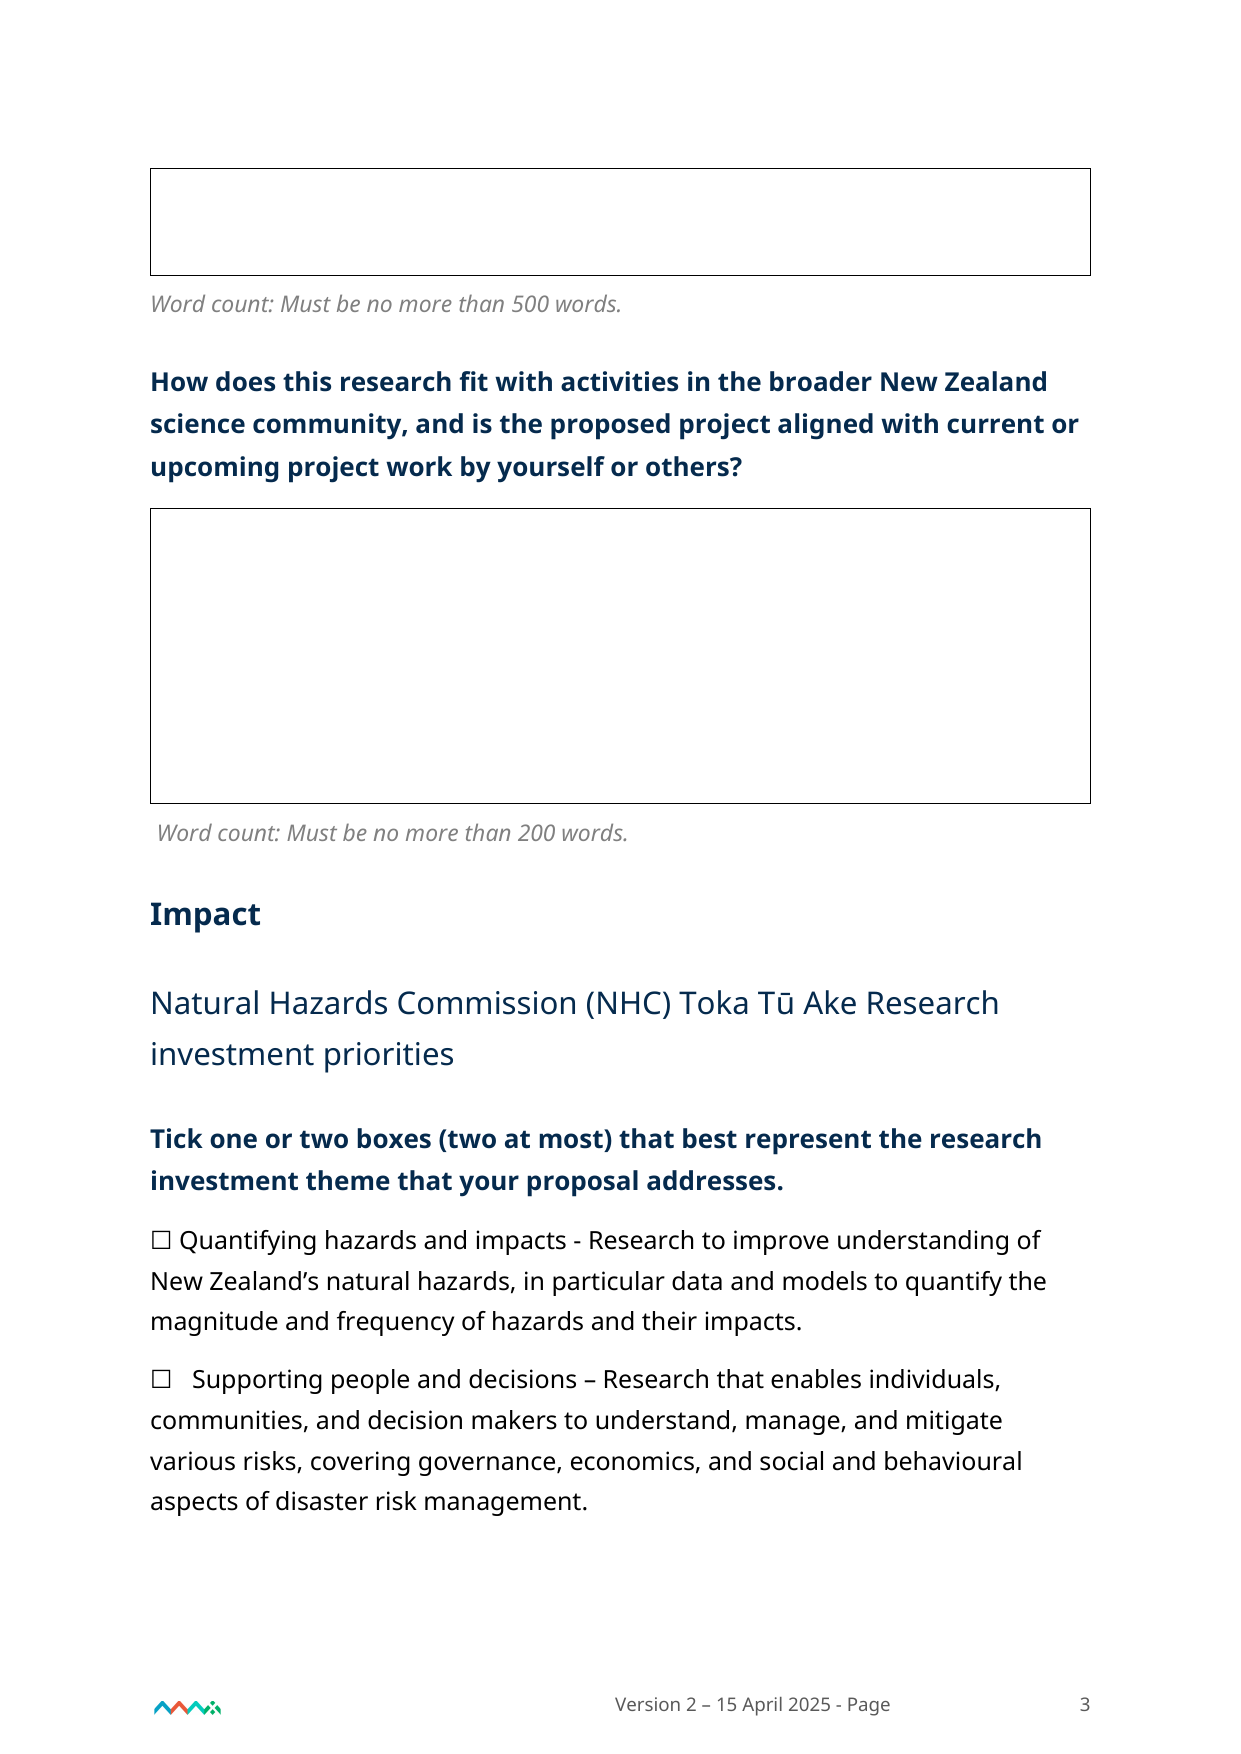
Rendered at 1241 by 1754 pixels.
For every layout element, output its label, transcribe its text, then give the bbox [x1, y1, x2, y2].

subtitle Natural Hazards Commission (NHC) Toka Tū Ake Research investment priorities [150, 981, 1090, 1074]
text Supporting people and decisions – Research that enables individuals, communities, and decision makers to understand, manage, and mitigate various risks, covering governance, economics, and social and behavioural aspects of disaster risk management. [150, 1361, 1090, 1518]
text Quantifying hazards and impacts - Research to improve understanding of New Zealand’s natural hazards, in particular data and models to quantify the magnitude and frequency of hazards and their impacts. [150, 1222, 1090, 1338]
subtitle Impact [150, 892, 1090, 935]
text Word count: Must be no more than 500 words. [150, 288, 1090, 319]
table_header [151, 169, 1090, 275]
subtitle Tick one or two boxes (two at most) that best represent the research investment theme that your proposal addresses. [150, 1120, 1090, 1198]
table_header [151, 509, 1090, 803]
picture [154, 1701, 221, 1715]
text Word count: Must be no more than 200 words. [150, 817, 1090, 848]
subtitle How does this research fit with activities in the broader New Zealand science community, and is the proposed project aligned with current or upcoming project work by yourself or others? [150, 363, 1090, 484]
